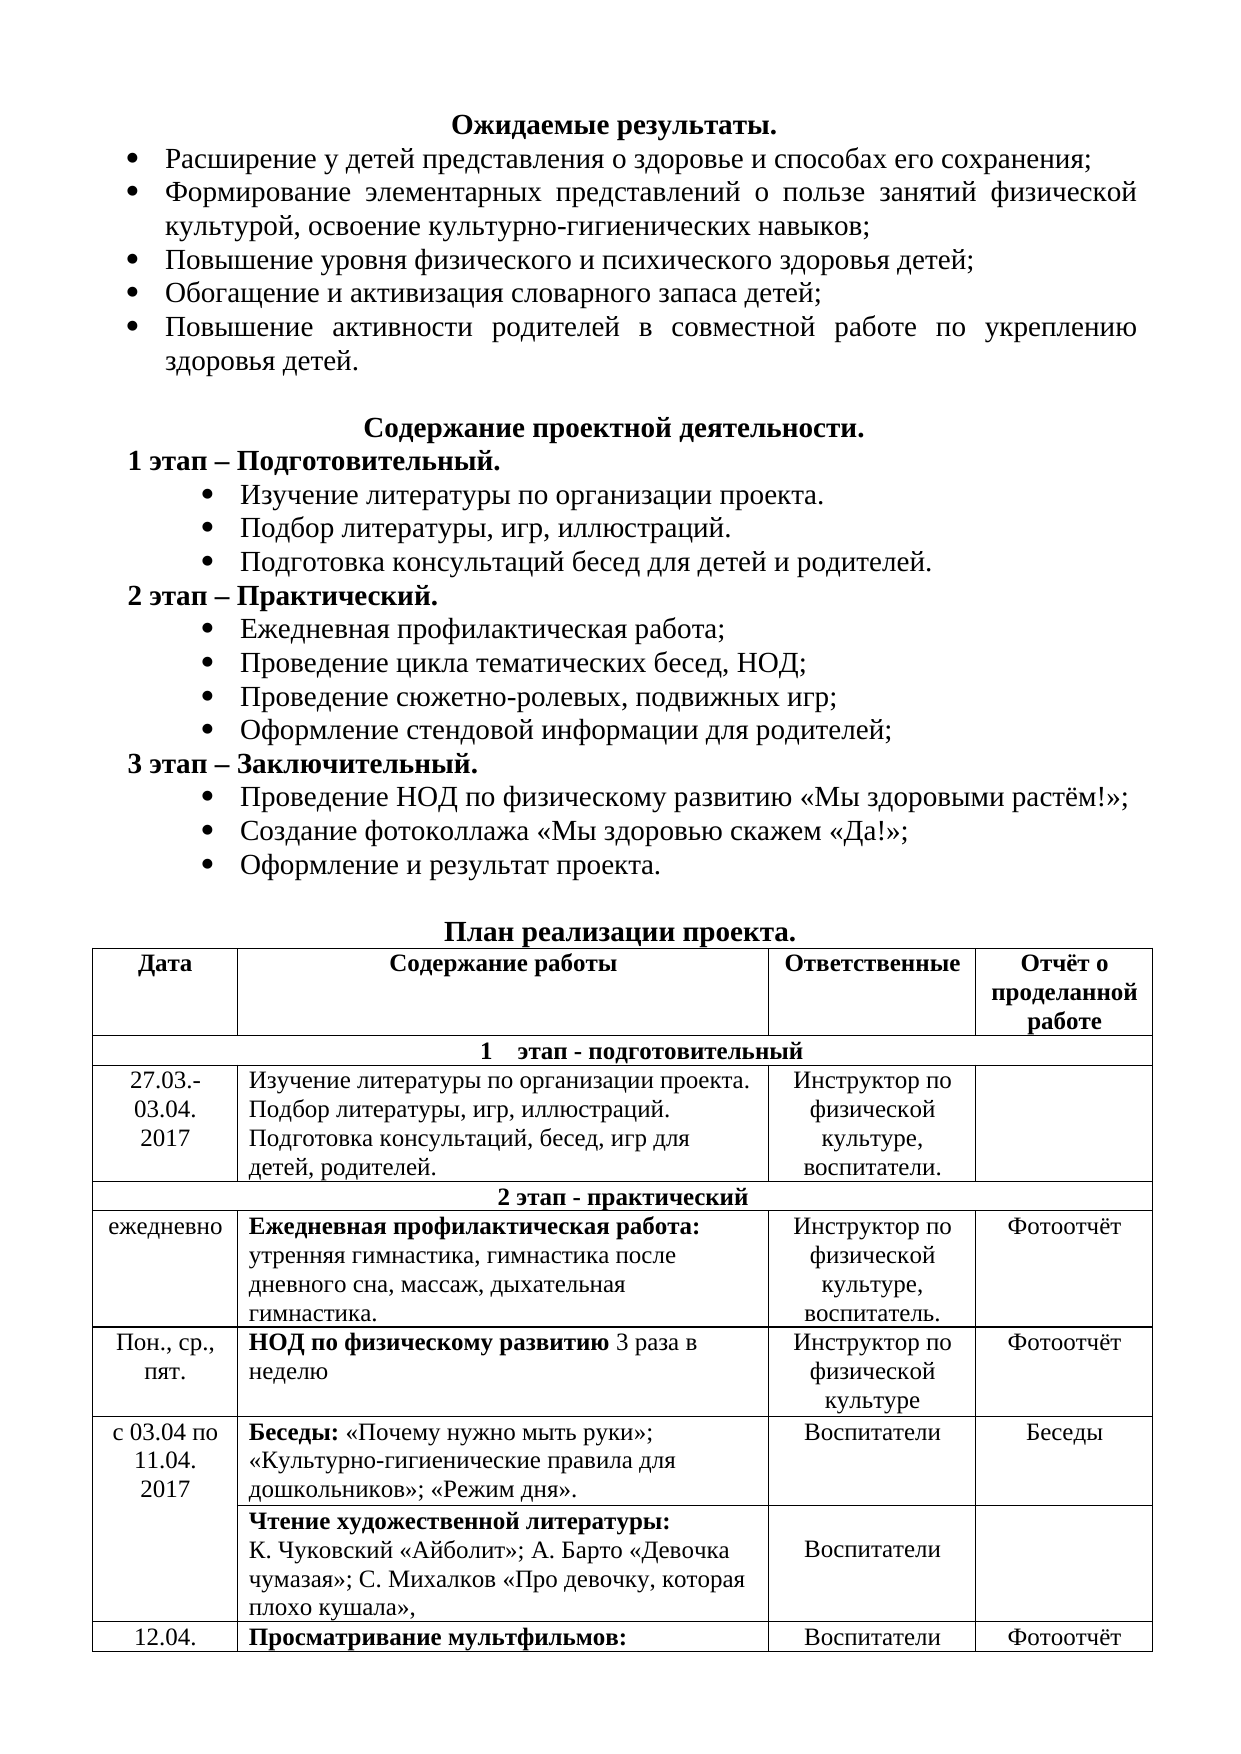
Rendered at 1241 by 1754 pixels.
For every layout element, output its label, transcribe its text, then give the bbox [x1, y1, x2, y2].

table_cell Беседы: «Почему нужно мыть руки»; «Культурно-гигиенические правила для дошкольников»; «Режим дня». [238, 1417, 768, 1505]
list Оформление стендовой информации для родителей; [202, 712, 1138, 746]
table_cell Инструктор по физической культуре, воспитатель. [769, 1211, 975, 1326]
table_cell Фотоотчёт [976, 1328, 1152, 1416]
list Проведение НОД по физическому развитию «Мы здоровыми растём!»; [202, 779, 1138, 813]
table_cell Воспитатели [769, 1622, 975, 1651]
table_cell Пон., ср., пят. [93, 1328, 237, 1416]
table_header Дата [93, 949, 237, 1035]
list Обогащение и активизация словарного запаса детей; [127, 275, 1138, 309]
table_header Содержание работы [238, 949, 768, 1035]
table_cell 27.03.-03.04. 2017 [93, 1066, 237, 1181]
list Подготовка консультаций бесед для детей и родителей. [202, 544, 1138, 578]
table_cell 12.04. 2017 [93, 1622, 237, 1651]
text 3 этап – Заключительный. [90, 746, 1138, 779]
table_cell Ежедневная профилактическая работа: утренняя гимнастика, гимнастика после дневного сна, массаж, дыхательная гимнастика. [238, 1211, 768, 1326]
text 1 этап – Подготовительный. [90, 443, 1138, 477]
table_cell Воспитатели [769, 1417, 975, 1505]
list Проведение сюжетно-ролевых, подвижных игр; [202, 679, 1138, 712]
table_cell этап - подготовительный [93, 1036, 1152, 1064]
table_cell с 03.04 по 11.04. 2017 [93, 1417, 237, 1621]
list Повышение уровня физического и психического здоровья детей; [127, 242, 1138, 275]
table_cell Чтение художественной литературы: К. Чуковский «Айболит»; А. Барто «Девочка чумазая»; С. Михалков «Про девочку, которая плохо кушала», [238, 1506, 768, 1621]
list Ежедневная профилактическая работа; [202, 611, 1138, 645]
list Изучение литературы по организации проекта. [202, 477, 1138, 511]
list Подбор литературы, игр, иллюстраций. [202, 511, 1138, 544]
list Формирование элементарных представлений о пользе занятий физической культурой, освоение культурно-гигиенических навыков; [127, 174, 1138, 242]
table_cell Беседы [976, 1417, 1152, 1505]
table_cell Фотоотчёт [976, 1622, 1152, 1651]
table_cell 2 этап - практический [93, 1182, 1152, 1210]
table_cell Инструктор по физической культуре [769, 1328, 975, 1416]
list Оформление и результат проекта. [202, 847, 1138, 880]
table_header Отчёт о проделанной работе [976, 949, 1152, 1035]
table_cell Воспитатели [769, 1506, 975, 1621]
list Создание фотоколлажа «Мы здоровью скажем «Да!»; [202, 813, 1138, 847]
table_cell Фотоотчёт [976, 1211, 1152, 1326]
table_header Ответственные [769, 949, 975, 1035]
list Расширение у детей представления о здоровье и способах его сохранения; [127, 141, 1138, 174]
table_cell НОД по физическому развитию 3 раза в неделю [238, 1328, 768, 1416]
text Ожидаемые результаты. [90, 107, 1138, 141]
list Повышение активности родителей в совместной работе по укреплению здоровья детей. [127, 309, 1138, 376]
text 2 этап – Практический. [90, 578, 1138, 611]
table_cell Изучение литературы по организации проекта. Подбор литературы, игр, иллюстраций. Подготовка консультаций, бесед, игр для детей, родителей. [238, 1066, 768, 1181]
table_cell [976, 1066, 1152, 1181]
text План реализации проекта. [75, 914, 1165, 947]
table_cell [238, 1622, 768, 1651]
table_cell ежедневно [93, 1211, 237, 1326]
list Проведение цикла тематических бесед, НОД; [202, 645, 1138, 679]
table_cell [976, 1506, 1152, 1621]
text Содержание проектной деятельности. [90, 410, 1138, 443]
table_cell Инструктор по физической культуре, воспитатели. [769, 1066, 975, 1181]
